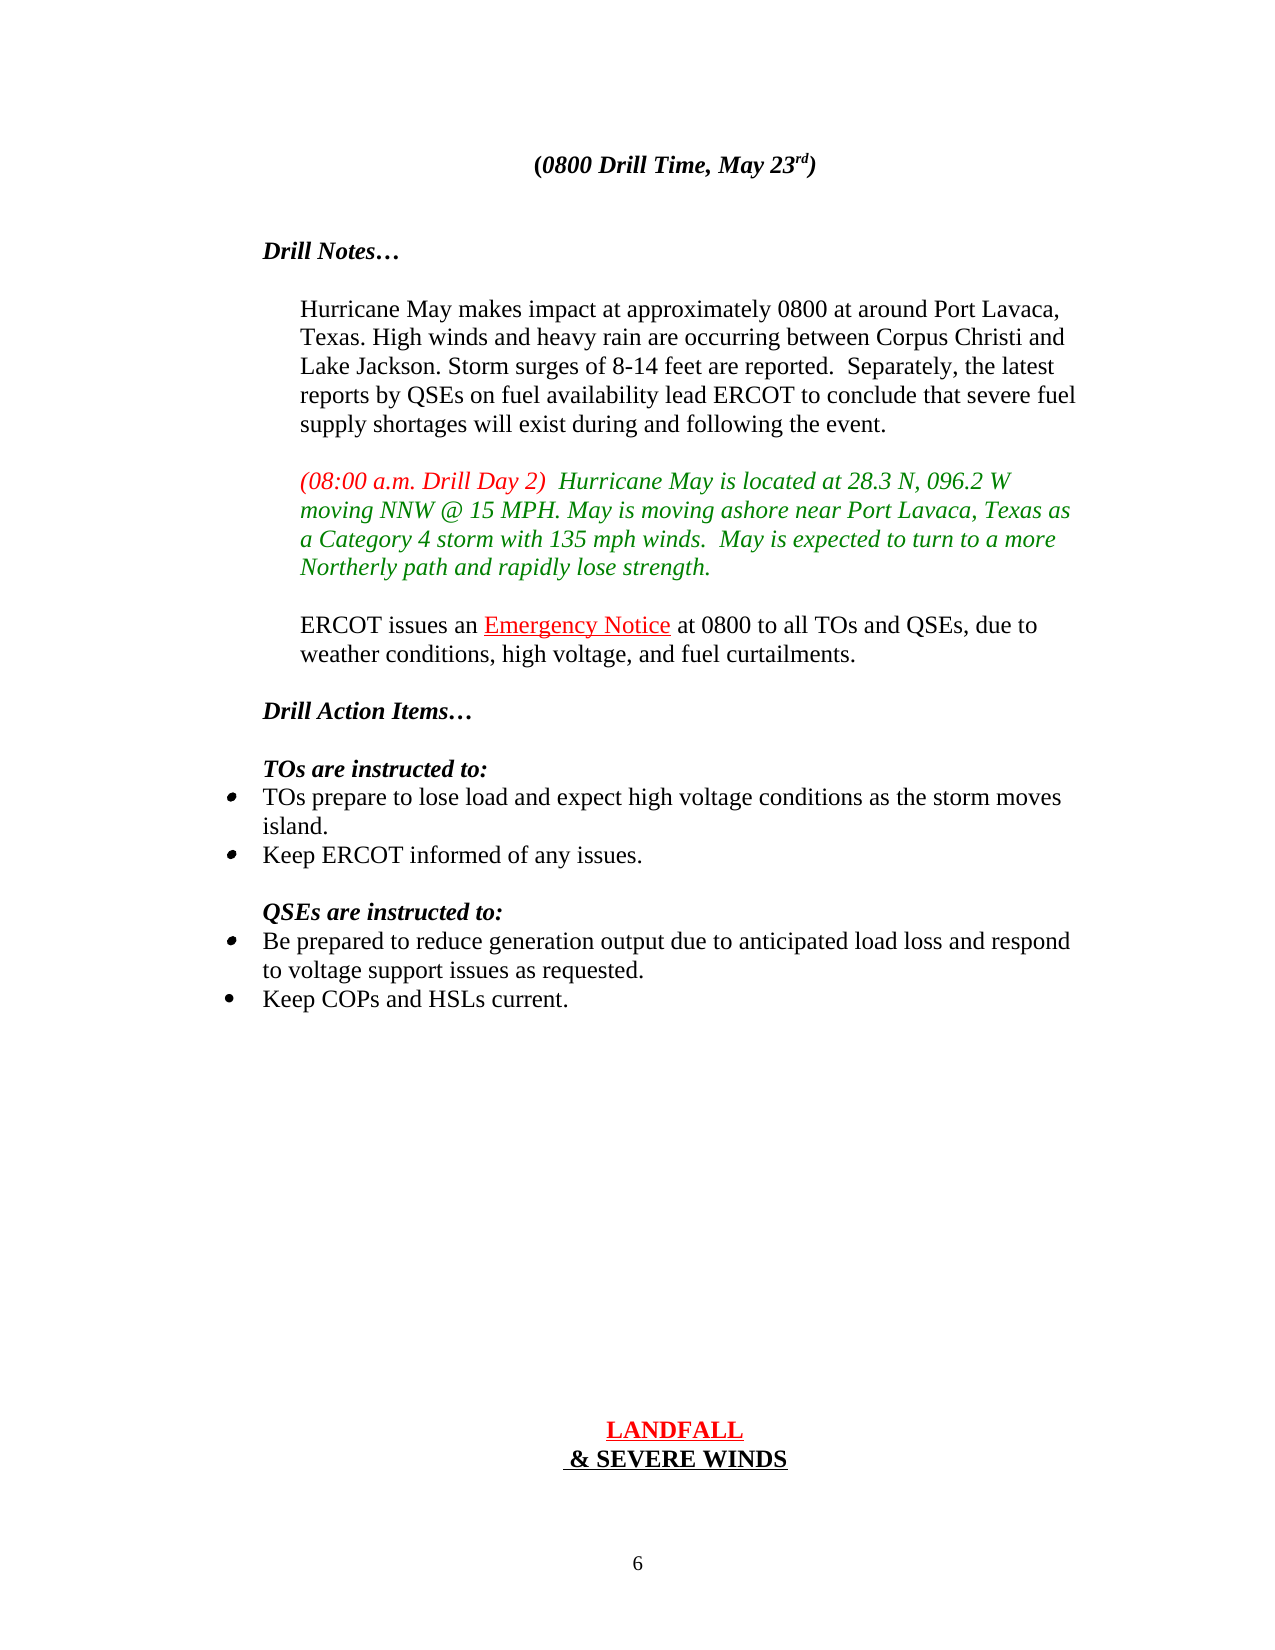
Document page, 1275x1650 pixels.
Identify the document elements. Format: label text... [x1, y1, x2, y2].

text Drill Notes… [262, 236, 1087, 265]
text QSEs are instructed to: [187, 897, 1087, 926]
text Hurricane May makes impact at approximately 0800 at around Port Lavaca, Texas. High winds and heavy rain are occurring between Corpus Christi and Lake Jackson. Storm surges of 8-14 feet are reported. Separately, the latest reports by QSEs on fuel availability lead ERCOT to conclude that severe fuel supply shortages will exist during and following the event. [300, 294, 1087, 437]
text LANDFALL [262, 1415, 1087, 1444]
text Drill Action Items… [262, 696, 1087, 725]
list TOs prepare to lose load and expect high voltage conditions as the storm moves island. [225, 782, 1087, 840]
text & SEVERE WINDS [262, 1444, 1087, 1472]
text (08:00 a.m. Drill Day 2) Hurricane May is located at 28.3 N, 096.2 W moving NNW @ 15 MPH. May is moving ashore near Port Lavaca, Texas as a Category 4 storm with 135 mph winds. May is expected to turn to a more Northerly path and rapidly lose strength. [300, 466, 1087, 581]
list Be prepared to reduce generation output due to anticipated load loss and respond to voltage support issues as requested. [225, 926, 1087, 984]
list Keep COPs and HSLs current. [225, 984, 1087, 1012]
text TOs are instructed to: [187, 754, 1087, 782]
text (0800 Drill Time, May 23rd) [262, 150, 1087, 179]
text ERCOT issues an Emergency Notice at 0800 to all TOs and QSEs, due to weather conditions, high voltage, and fuel curtailments. [300, 610, 1087, 667]
list Keep ERCOT informed of any issues. [225, 840, 1087, 869]
